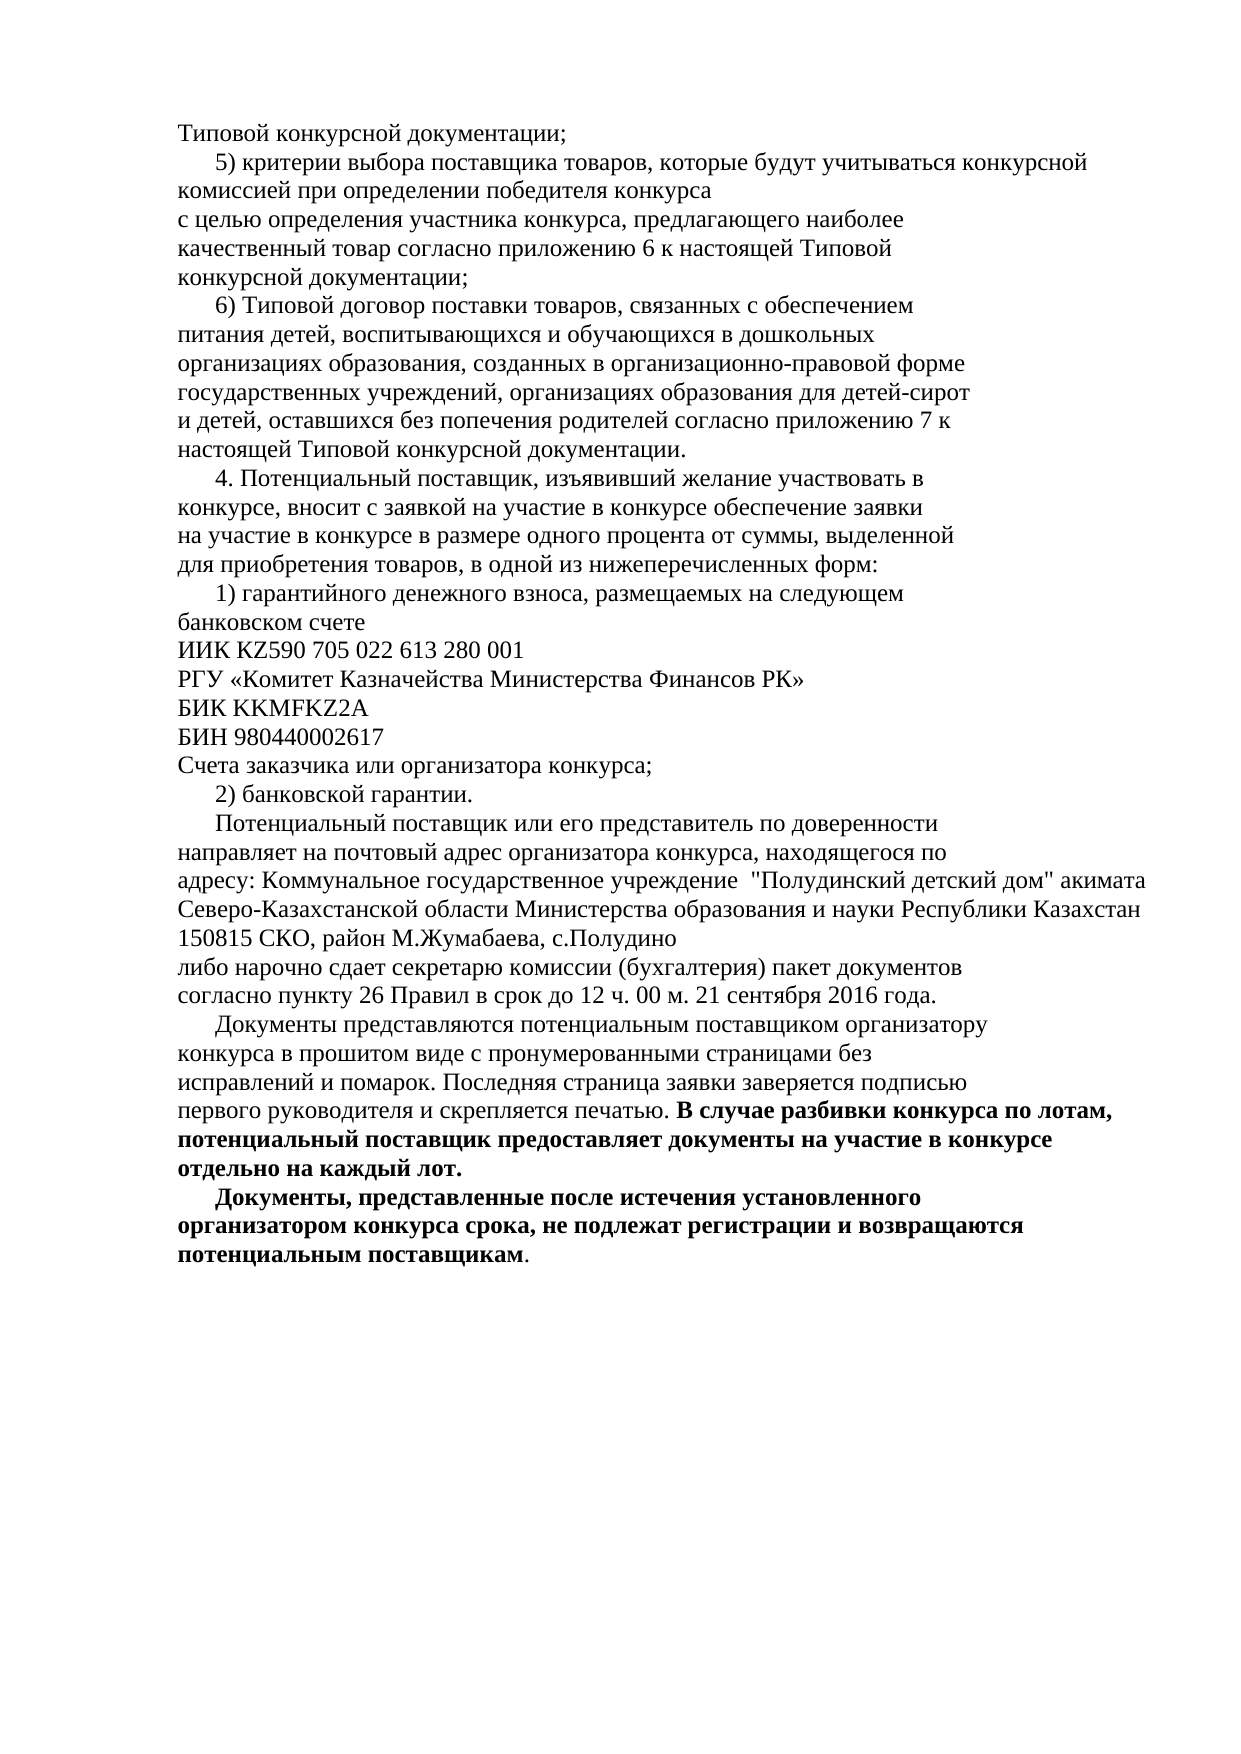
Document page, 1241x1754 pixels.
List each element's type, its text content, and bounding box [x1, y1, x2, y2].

text либо нарочно сдает секретарю комиссии (бухгалтерия) пакет документов согласно пункту 26 Правил в срок до 12 ч. 00 м. 21 сентября 2016 года. Документы представляются потенциальным поставщиком организатору конкурса в прошитом виде с пронумерованными страницами без исправлений и помарок. Последняя страница заявки заверяется подписью первого руководителя и скрепляется печатью. В случае разбивки конкурса по лотам, потенциальный поставщик предоставляет документы на участие в конкурсе отдельно на каждый лот. Документы, представленные после истечения установленного организатором конкурса срока, не подлежат регистрации и возвращаются потенциальным поставщикам. [177, 952, 1152, 1268]
text БИН 980440002617 [177, 722, 1152, 751]
text РГУ «Комитет Казначейства Министерства Финансов РК» [177, 664, 1152, 693]
text ИИК КZ590 705 022 613 280 001 [177, 636, 1152, 664]
text БИК KKMFKZ2A [177, 693, 1152, 722]
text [177, 118, 1152, 636]
text Счета заказчика или организатора конкурса; 2) банковской гарантии. Потенциальный поставщик или его представитель по доверенности направляет на почтовый адрес организатора конкурса, находящегося по адресу: Коммунальное государственное учреждение "Полудинский детский дом" акимата Северо-Казахстанской области Министерства образования и науки Республики Казахстан 150815 СКО, район М.Жумабаева, с.Полудино [177, 751, 1152, 952]
